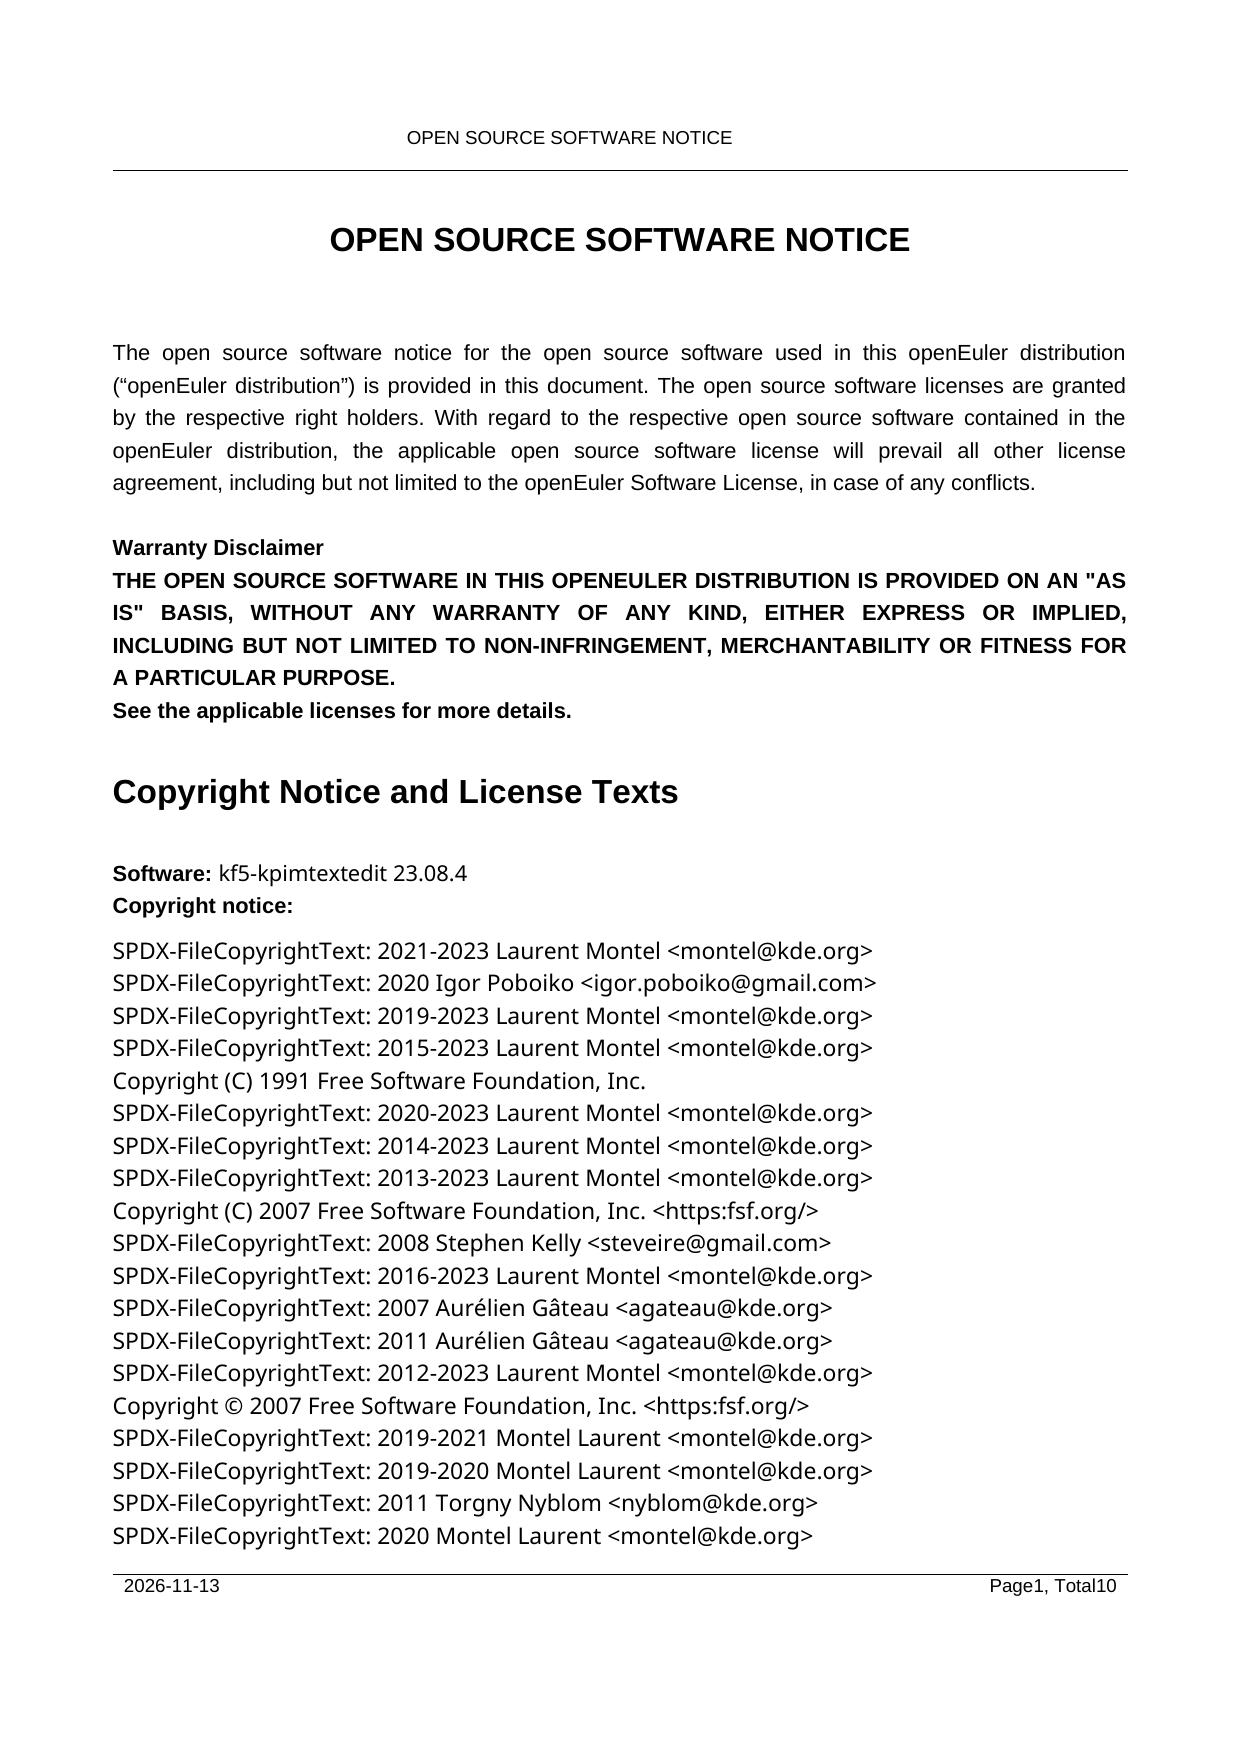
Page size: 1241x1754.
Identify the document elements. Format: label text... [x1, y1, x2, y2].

text The open source software notice for the open source software used in this openEuler distribution (“openEuler distribution”) is provided in this document. The open source software licenses are granted by the respective right holders. With regard to the respective open source software contained in the openEuler distribution, the applicable open source software license will prevail all other license agreement, including but not limited to the openEuler Software License, in case of any conflicts. [112, 336, 1128, 499]
text THE OPEN SOURCE SOFTWARE IN THIS OPENEULER DISTRIBUTION IS PROVIDED ON AN "AS IS" BASIS, WITHOUT ANY WARRANTY OF ANY KIND, EITHER EXPRESS OR IMPLIED, INCLUDING BUT NOT LIMITED TO NON-INFRINGEMENT, MERCHANTABILITY OR FITNESS FOR A PARTICULAR PURPOSE. See the applicable licenses for more details. [112, 564, 1128, 726]
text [112, 934, 1128, 1551]
title Software: kf5-kpimtextedit 23.08.4 [112, 856, 1128, 889]
text Copyright notice: [112, 889, 1128, 921]
text Warranty Disclaimer [112, 531, 1128, 564]
text OPEN SOURCE SOFTWARE NOTICE [112, 206, 1128, 271]
text Copyright Notice and License Texts [112, 759, 1128, 824]
